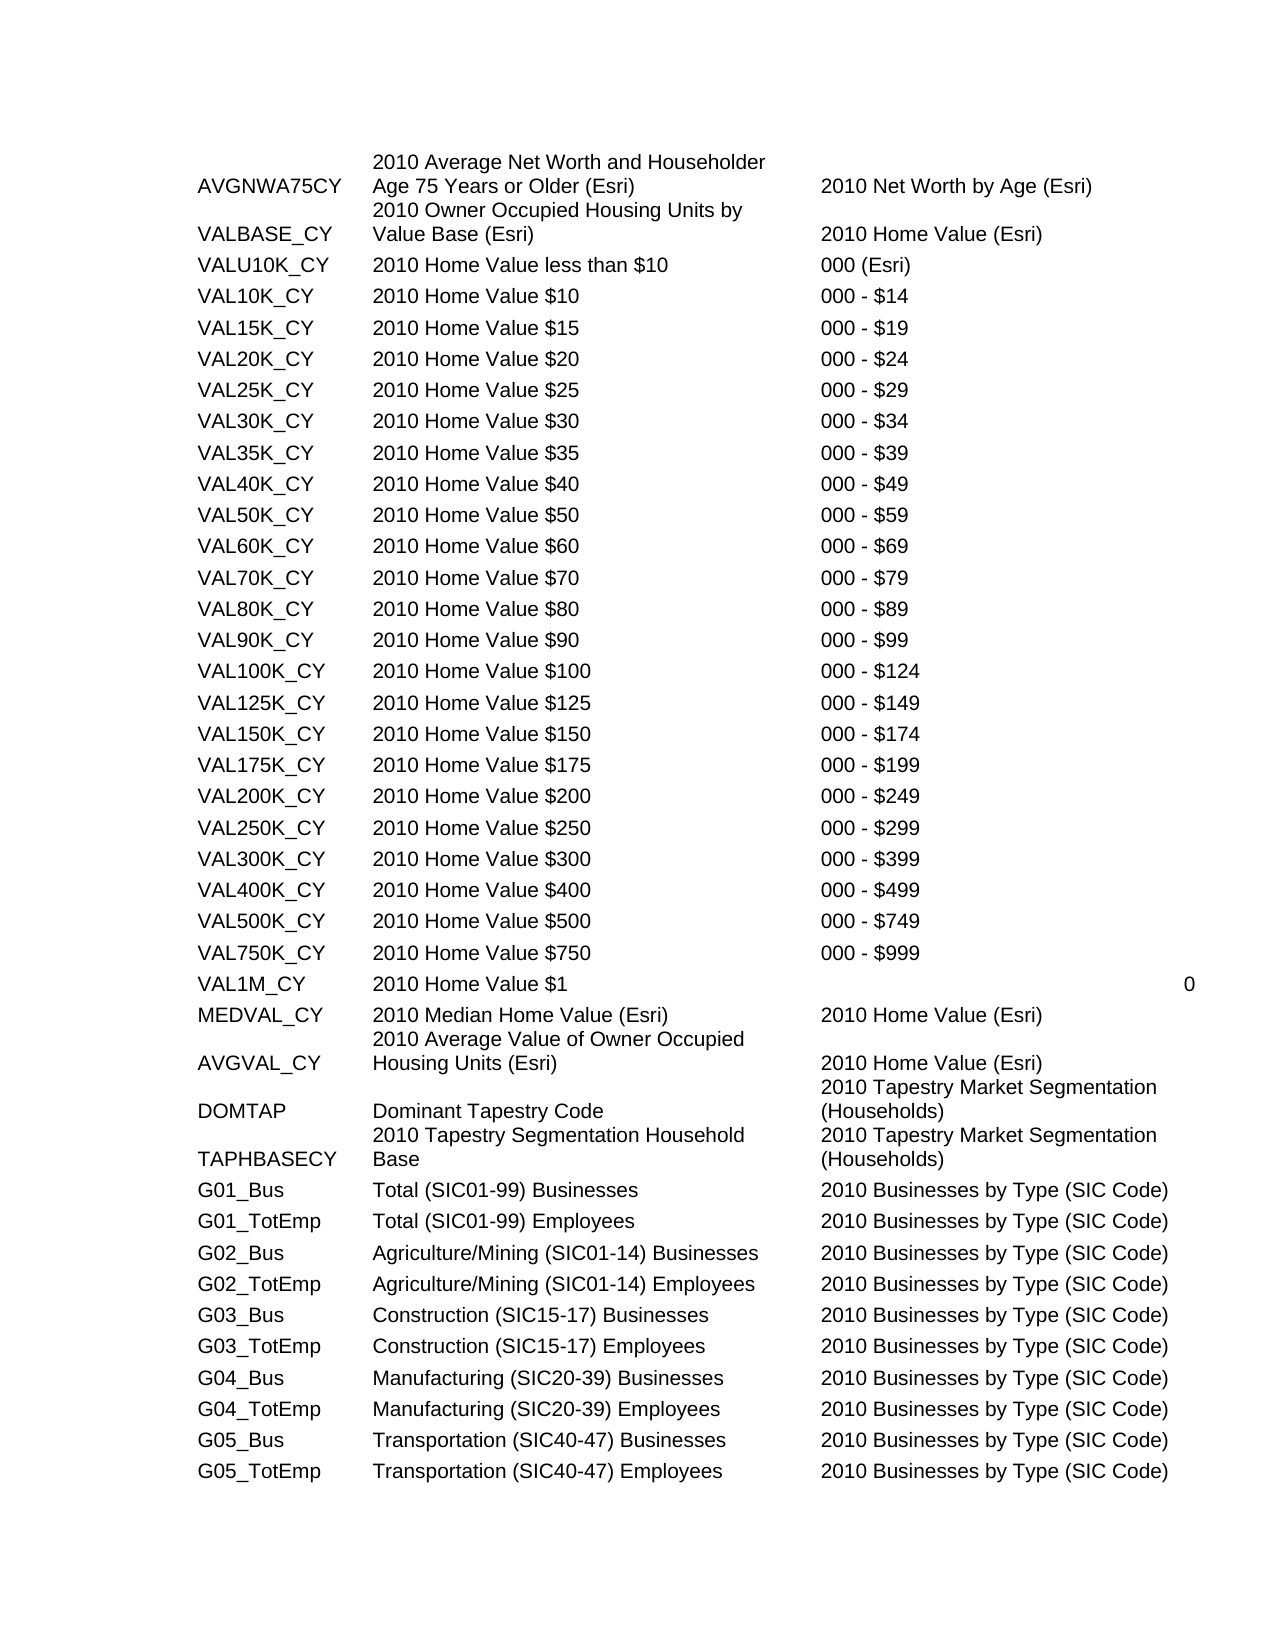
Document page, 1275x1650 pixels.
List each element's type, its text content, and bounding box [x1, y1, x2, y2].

table_cell 2010 Home Value (Esri) [809, 996, 1206, 1027]
table_cell 000 - $14 [809, 277, 1206, 308]
table_cell VAL750K_CY [186, 933, 361, 964]
table_cell TAPHBASECY [186, 1123, 361, 1171]
table_cell 2010 Businesses by Type (SIC Code) [809, 1233, 1206, 1264]
table_cell VAL250K_CY [186, 808, 361, 839]
table_cell DOMTAP [186, 1075, 361, 1123]
table_cell 000 - $249 [809, 777, 1206, 808]
table_cell 000 - $399 [809, 840, 1206, 871]
table_cell 2010 Businesses by Type (SIC Code) [809, 1296, 1206, 1327]
table_cell 2010 Home Value $20 [361, 340, 809, 371]
table_cell G02_TotEmp [186, 1265, 361, 1296]
table_cell 2010 Home Value $70 [361, 558, 809, 589]
table_cell 2010 Home Value $60 [361, 527, 809, 558]
table_cell 2010 Tapestry Market Segmentation (Households) [809, 1075, 1206, 1123]
table_cell G03_TotEmp [186, 1327, 361, 1358]
table_cell G01_TotEmp [186, 1202, 361, 1233]
table_cell VAL40K_CY [186, 465, 361, 496]
table_cell VALU10K_CY [186, 246, 361, 277]
table_cell 2010 Businesses by Type (SIC Code) [809, 1358, 1206, 1389]
table_cell 2010 Tapestry Market Segmentation (Households) [809, 1123, 1206, 1171]
table_cell Manufacturing (SIC20-39) Employees [361, 1390, 809, 1421]
table_cell 2010 Home Value $80 [361, 590, 809, 621]
table_cell VAL35K_CY [186, 433, 361, 464]
table_cell 2010 Home Value $30 [361, 402, 809, 433]
table_cell 000 - $174 [809, 715, 1206, 746]
table_cell VAL300K_CY [186, 840, 361, 871]
table_cell 2010 Home Value $10 [361, 277, 809, 308]
table_cell VAL10K_CY [186, 277, 361, 308]
table_cell VAL80K_CY [186, 590, 361, 621]
table_cell 2010 Home Value $15 [361, 308, 809, 339]
table_cell 2010 Home Value $750 [361, 933, 809, 964]
table_cell 000 - $79 [809, 558, 1206, 589]
table_cell 2010 Home Value $1 [361, 965, 809, 996]
table_cell 000 - $89 [809, 590, 1206, 621]
table_cell 2010 Owner Occupied Housing Units by Value Base (Esri) [361, 198, 809, 246]
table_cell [809, 150, 1206, 198]
table_cell 2010 Home Value $150 [361, 715, 809, 746]
table_cell 000 - $749 [809, 902, 1206, 933]
table_cell VAL30K_CY [186, 402, 361, 433]
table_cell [809, 1452, 1206, 1483]
table_cell 000 - $59 [809, 496, 1206, 527]
table_cell VAL500K_CY [186, 902, 361, 933]
table_cell 000 - $69 [809, 527, 1206, 558]
table_cell G02_Bus [186, 1233, 361, 1264]
table_cell 2010 Home Value (Esri) [809, 198, 1206, 246]
table_cell VAL125K_CY [186, 683, 361, 714]
table_cell VAL100K_CY [186, 652, 361, 683]
table_cell G01_Bus [186, 1171, 361, 1202]
table_cell AVGVAL_CY [186, 1027, 361, 1075]
table_cell 2010 Home Value $50 [361, 496, 809, 527]
table_cell G03_Bus [186, 1296, 361, 1327]
table_cell 2010 Home Value $100 [361, 652, 809, 683]
table_cell VAL20K_CY [186, 340, 361, 371]
table_cell VAL200K_CY [186, 777, 361, 808]
table_cell 000 - $34 [809, 402, 1206, 433]
table_cell VAL25K_CY [186, 371, 361, 402]
table_cell 000 - $29 [809, 371, 1206, 402]
table_cell 000 - $499 [809, 871, 1206, 902]
table_cell 2010 Home Value $125 [361, 683, 809, 714]
table_cell 2010 Home Value $500 [361, 902, 809, 933]
table_cell 2010 Home Value (Esri) [809, 1027, 1206, 1075]
table_cell G04_Bus [186, 1358, 361, 1389]
table_cell VAL50K_CY [186, 496, 361, 527]
table_cell Total (SIC01-99) Employees [361, 1202, 809, 1233]
table_cell VAL60K_CY [186, 527, 361, 558]
table_cell 2010 Home Value $90 [361, 621, 809, 652]
table_cell 2010 Home Value $250 [361, 808, 809, 839]
table_cell G04_TotEmp [186, 1390, 361, 1421]
table_cell Agriculture/Mining (SIC01-14) Employees [361, 1265, 809, 1296]
table_cell 2010 Home Value $300 [361, 840, 809, 871]
table_cell VAL15K_CY [186, 308, 361, 339]
table_cell 2010 Home Value $25 [361, 371, 809, 402]
table_cell 000 - $19 [809, 308, 1206, 339]
table_cell 2010 Businesses by Type (SIC Code) [809, 1265, 1206, 1296]
table_cell 000 - $299 [809, 808, 1206, 839]
table_cell 2010 Home Value $400 [361, 871, 809, 902]
table_cell 000 - $124 [809, 652, 1206, 683]
table_cell 2010 Home Value $40 [361, 465, 809, 496]
table_cell 0 [809, 965, 1206, 996]
table_cell 2010 Average Net Worth and Householder Age 75 Years or Older (Esri) [361, 150, 809, 198]
table_cell 000 - $24 [809, 340, 1206, 371]
table_cell 000 - $999 [809, 933, 1206, 964]
table_cell AVGNWA75CY [186, 150, 361, 198]
table_cell MEDVAL_CY [186, 996, 361, 1027]
table_cell VAL90K_CY [186, 621, 361, 652]
table_cell 2010 Home Value $200 [361, 777, 809, 808]
table_cell Construction (SIC15-17) Businesses [361, 1296, 809, 1327]
table_cell 000 - $99 [809, 621, 1206, 652]
table_cell 2010 Home Value less than $10 [361, 246, 809, 277]
table_cell G05_Bus [186, 1421, 361, 1452]
table_cell Transportation (SIC40-47) Employees [361, 1452, 809, 1483]
table_cell 000 - $149 [809, 683, 1206, 714]
table_cell 2010 Home Value $175 [361, 746, 809, 777]
table_cell VAL1M_CY [186, 965, 361, 996]
table_cell Dominant Tapestry Code [361, 1075, 809, 1123]
table_cell 2010 Businesses by Type (SIC Code) [809, 1390, 1206, 1421]
table_cell 000 - $39 [809, 433, 1206, 464]
table_cell 000 - $49 [809, 465, 1206, 496]
table_cell Transportation (SIC40-47) Businesses [361, 1421, 809, 1452]
table_cell 000 - $199 [809, 746, 1206, 777]
table_cell 2010 Businesses by Type (SIC Code) [809, 1421, 1206, 1452]
table_cell 2010 Median Home Value (Esri) [361, 996, 809, 1027]
table_cell Total (SIC01-99) Businesses [361, 1171, 809, 1202]
table_cell VAL400K_CY [186, 871, 361, 902]
table_cell 2010 Home Value $35 [361, 433, 809, 464]
table_cell VAL70K_CY [186, 558, 361, 589]
table_cell 000 (Esri) [809, 246, 1206, 277]
table_cell 2010 Businesses by Type (SIC Code) [809, 1202, 1206, 1233]
table_cell VAL175K_CY [186, 746, 361, 777]
table_cell Construction (SIC15-17) Employees [361, 1327, 809, 1358]
table_cell Agriculture/Mining (SIC01-14) Businesses [361, 1233, 809, 1264]
table_cell VAL150K_CY [186, 715, 361, 746]
table_cell 2010 Businesses by Type (SIC Code) [809, 1327, 1206, 1358]
table_cell G05_TotEmp [186, 1452, 361, 1483]
table_cell VALBASE_CY [186, 198, 361, 246]
table_cell 2010 Tapestry Segmentation Household Base [361, 1123, 809, 1171]
table_cell 2010 Average Value of Owner Occupied Housing Units (Esri) [361, 1027, 809, 1075]
table_cell Manufacturing (SIC20-39) Businesses [361, 1358, 809, 1389]
table_cell 2010 Businesses by Type (SIC Code) [809, 1171, 1206, 1202]
